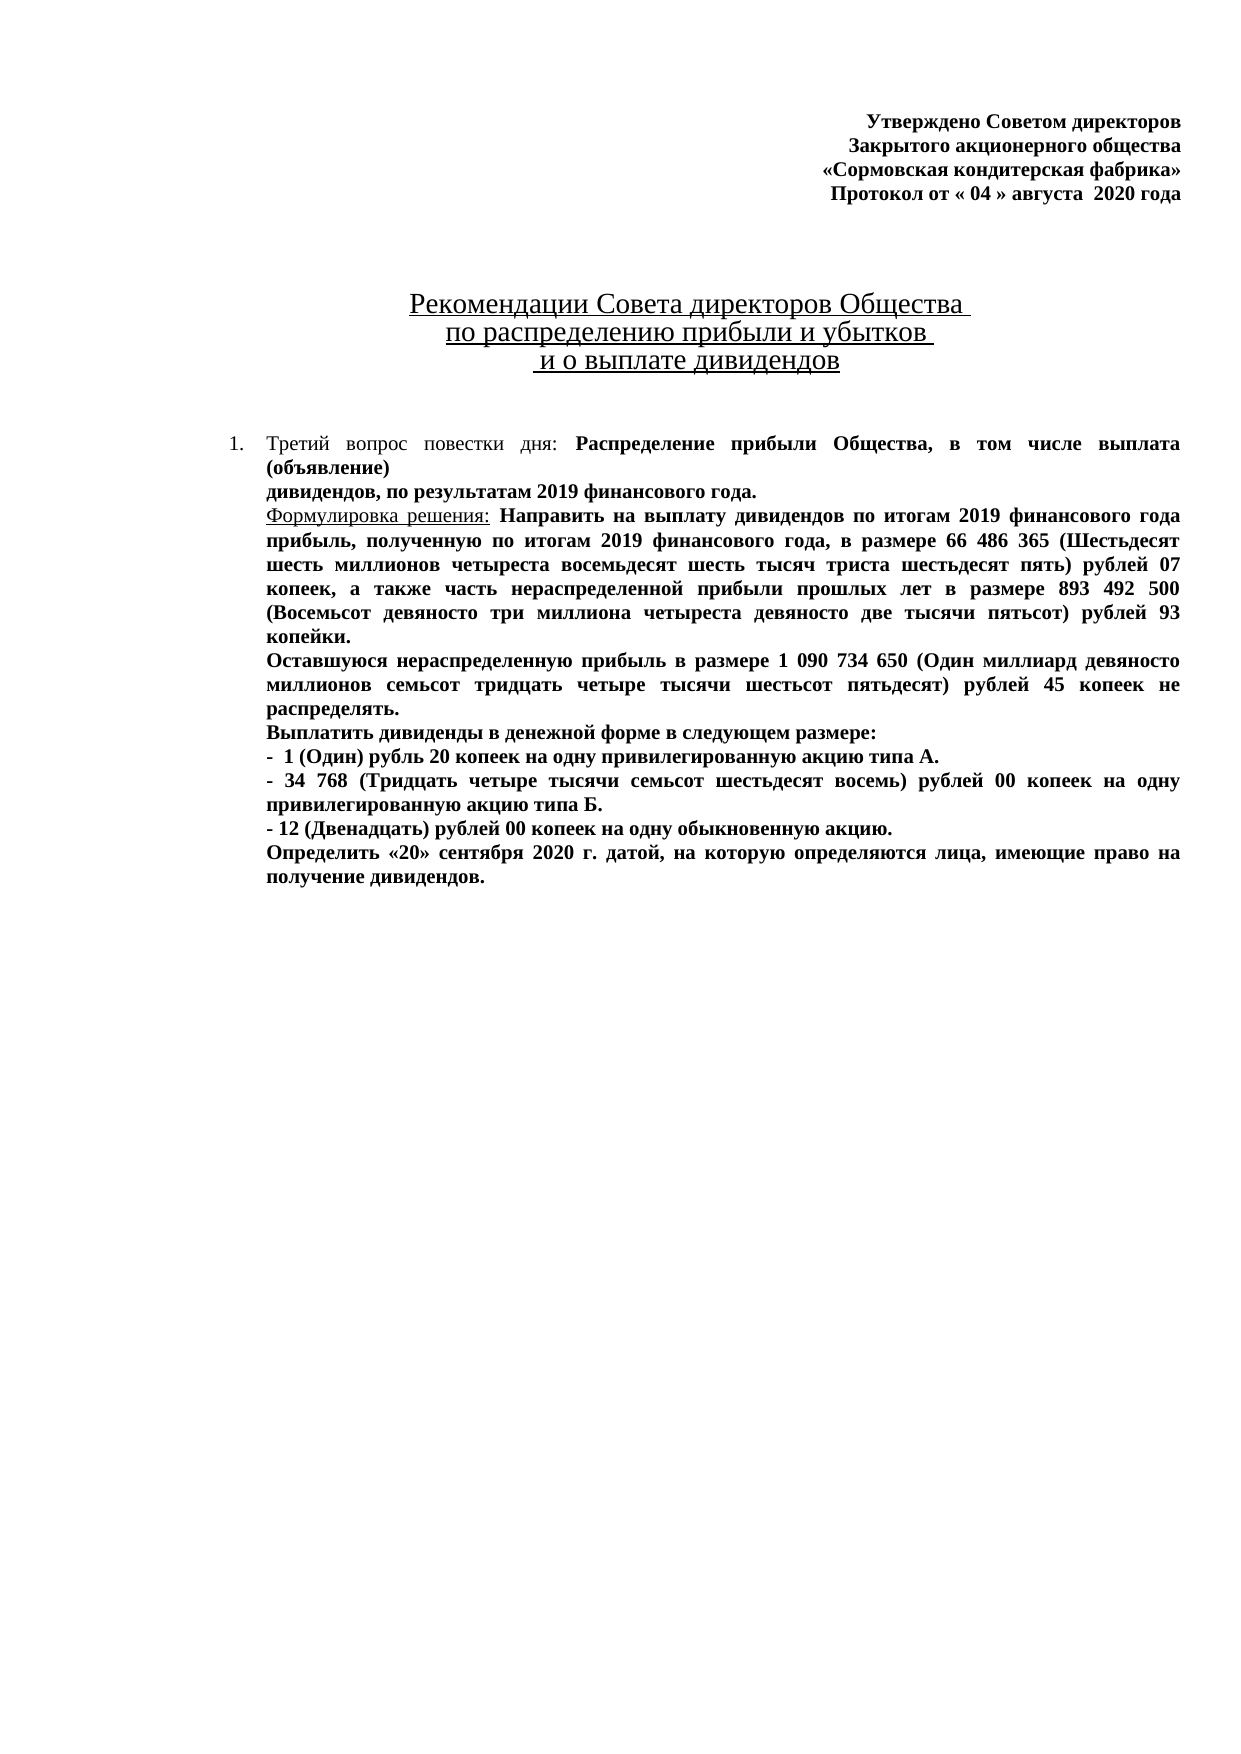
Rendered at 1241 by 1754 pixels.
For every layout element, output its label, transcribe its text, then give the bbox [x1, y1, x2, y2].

text Закрытого акционерного общества [191, 133, 1181, 157]
text Выплатить дивиденды в денежной форме в следующем размере: [266, 720, 1181, 744]
text Протокол от « 04 » августа 2020 года [191, 181, 1181, 205]
text дивидендов, по результатам 2019 финансового года. [266, 479, 1181, 503]
text по распределению прибыли и убытков [191, 319, 1181, 347]
text Определить «20» сентября 2020 г. датой, на которую определяются лица, имеющие право на получение дивидендов. [266, 840, 1181, 888]
text и о выплате дивидендов [191, 347, 1181, 375]
text «Сормовская кондитерская фабрика» [191, 157, 1181, 181]
text - 34 768 (Тридцать четыре тысячи семьсот шестьдесят восемь) рублей 00 копеек на одну привилегированную акцию типа Б. [266, 768, 1181, 816]
text - 1 (Один) рубль 20 копеек на одну привилегированную акцию типа А. [266, 744, 1181, 768]
text Рекомендации Совета директоров Общества [191, 291, 1181, 319]
text Утверждено Советом директоров [191, 109, 1181, 133]
text Оставшуюся нераспределенную прибыль в размере 1 090 734 650 (Один миллиард девяносто миллионов семьсот тридцать четыре тысячи шестьсот пятьдесят) рублей 45 копеек не распределять. [266, 648, 1181, 720]
list Третий вопрос повестки дня: Распределение прибыли Общества, в том числе выплата (объявление) [228, 431, 1181, 479]
text Формулировка решения: Направить на выплату дивидендов по итогам 2019 финансового года прибыль, полученную по итогам 2019 финансового года, в размере 66 486 365 (Шестьдесят шесть миллионов четыреста восемьдесят шесть тысяч триста шестьдесят пять) рублей 07 копеек, а также часть нераспределенной прибыли прошлых лет в размере 893 492 500 (Восемьсот девяносто три миллиона четыреста девяносто две тысячи пятьсот) рублей 93 копейки. [266, 503, 1181, 648]
text - 12 (Двенадцать) рублей 00 копеек на одну обыкновенную акцию. [266, 816, 1181, 840]
